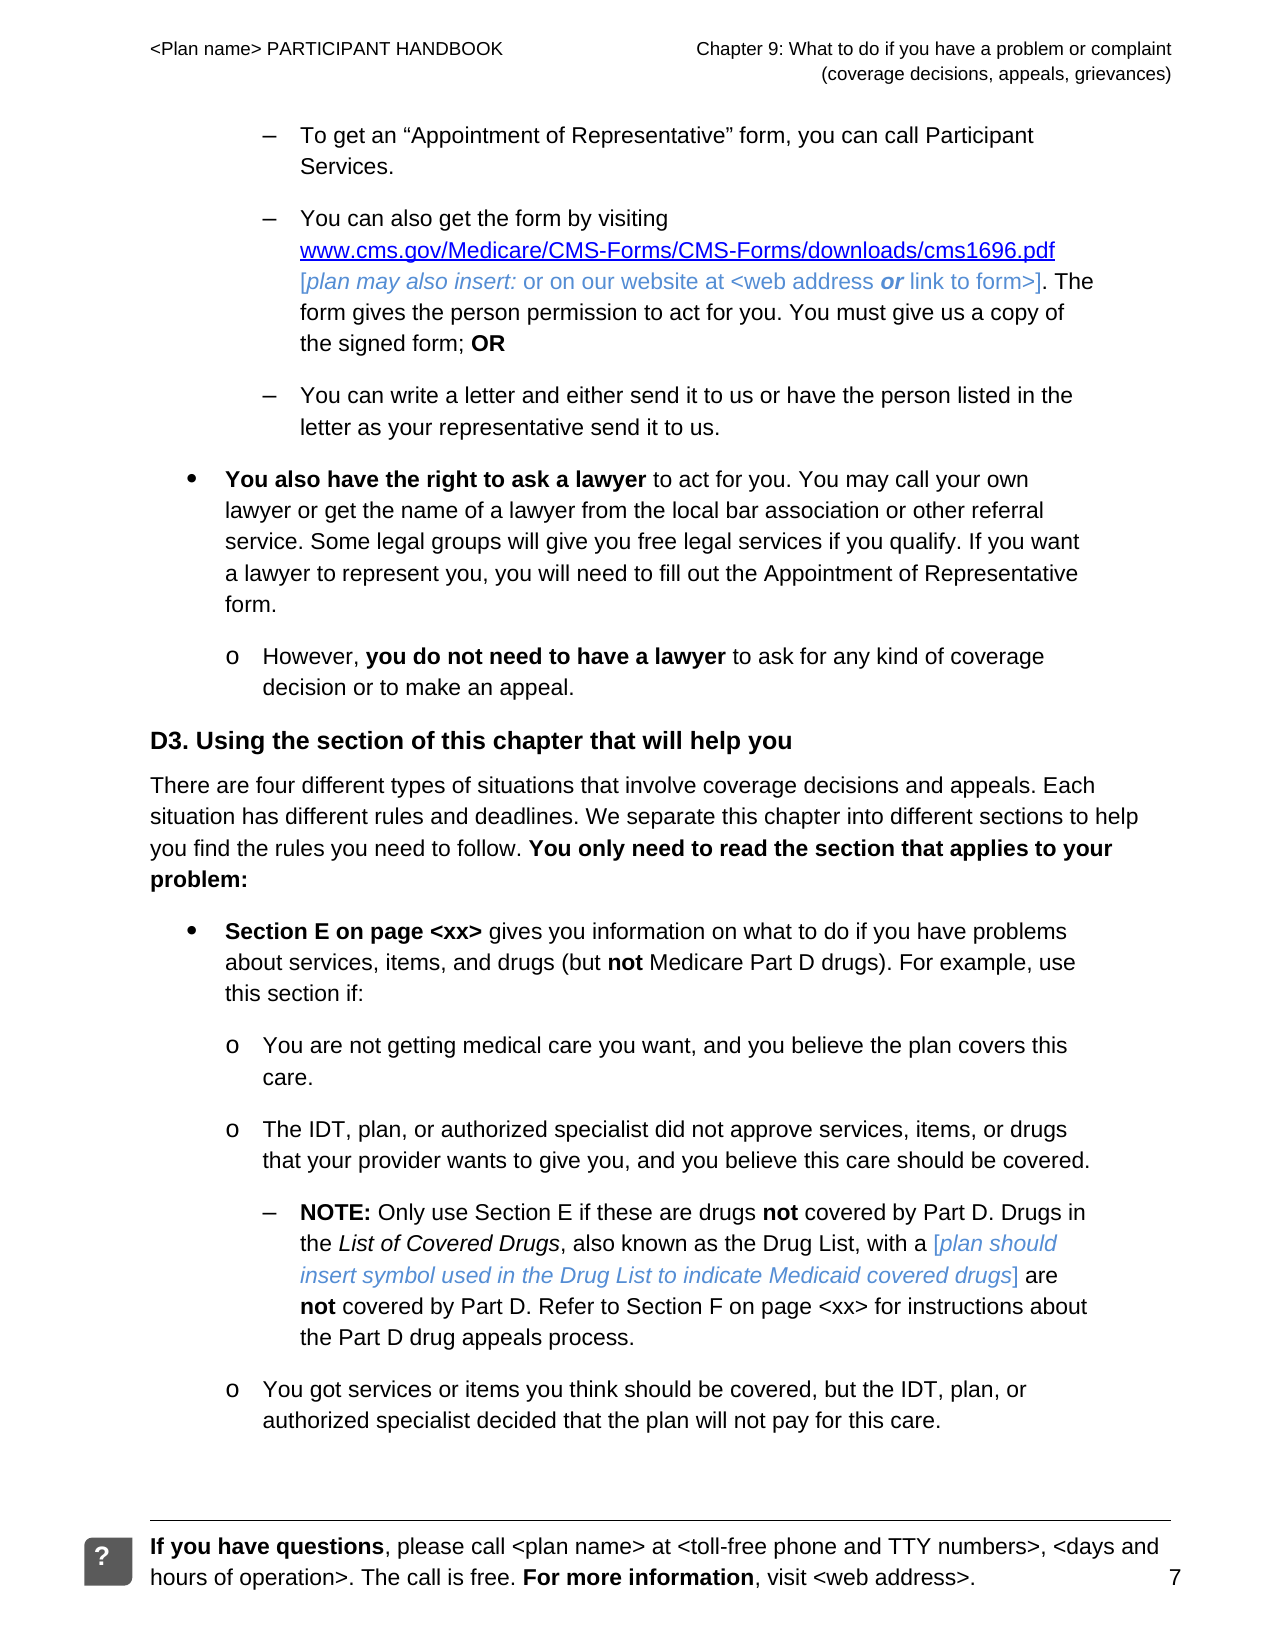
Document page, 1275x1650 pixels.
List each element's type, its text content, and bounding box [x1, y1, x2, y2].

text There are four different types of situations that involve coverage decisions and appeals. Each situation has different rules and deadlines. We separate this chapter into different sections to help you find the rules you need to follow. You only need to read the section that applies to your problem: [150, 768, 1171, 893]
subtitle D3. Using the section of this chapter that will help you [150, 723, 1096, 756]
list You got services or items you think should be covered, but the IDT, plan, or authorized specialist decided that the plan will not pay for this care. [225, 1373, 1096, 1435]
list However, you do not need to have a lawyer to ask for any kind of coverage decision or to make an appeal. [225, 639, 1096, 702]
list You can also get the form by visiting www.cms.gov/Medicare/CMS-Forms/CMS-Forms/downloads/cms1696.pdf [plan may also insert: or on our website at <web address or link to form>]. The form gives the person permission to act for you. You must give us a copy of the signed form; OR [262, 202, 1096, 358]
list Section E on page <xx> gives you information on what to do if you have problems about services, items, and drugs (but not Medicare Part D drugs). For example, use this section if: [187, 914, 1096, 1008]
list You also have the right to ask a lawyer to act for you. You may call your own lawyer or get the name of a lawyer from the local bar association or other referral service. Some legal groups will give you free legal services if you qualify. If you want a lawyer to represent you, you will need to fill out the Appointment of Representative form. [187, 462, 1096, 618]
list You can write a letter and either send it to us or have the person listed in the letter as your representative send it to us. [262, 379, 1096, 441]
list You are not getting medical care you want, and you believe the plan covers this care. [225, 1029, 1096, 1091]
list NOTE: Only use Section E if these are drugs not covered by Part D. Drugs in the List of Covered Drugs, also known as the Drug List, with a [plan should insert symbol used in the Drug List to indicate Medicaid covered drugs] are not covered by Part D. Refer to Section F on page <xx> for instructions about the Part D drug appeals process. [262, 1196, 1096, 1352]
list The IDT, plan, or authorized specialist did not approve services, items, or drugs that your provider wants to give you, and you believe this care should be covered. [225, 1112, 1096, 1175]
list To get an “Appointment of Representative” form, you can call Participant Services. [262, 118, 1096, 181]
